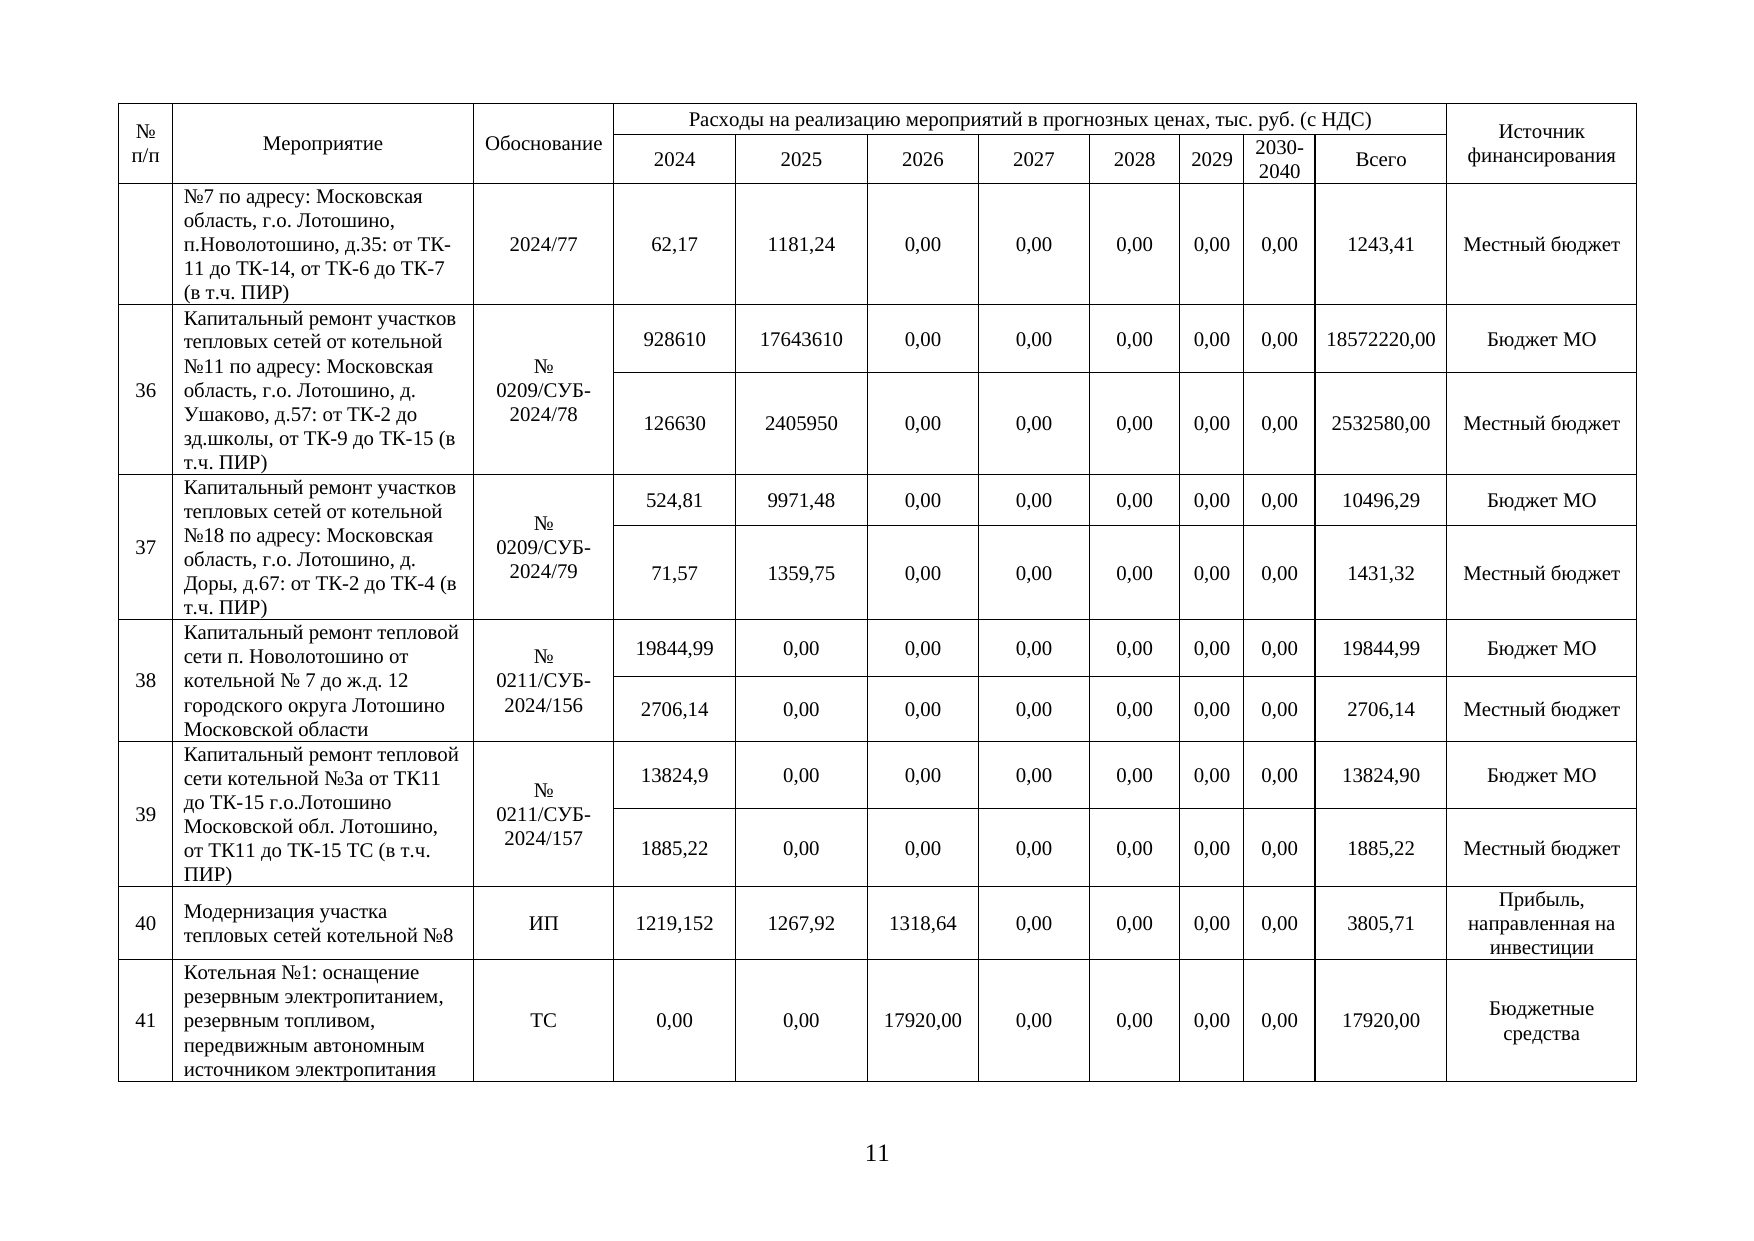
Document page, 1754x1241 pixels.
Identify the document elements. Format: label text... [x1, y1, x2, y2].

table_header Расходы на реализацию мероприятий в прогнозных ценах, тыс. руб. (с НДС) [614, 104, 1446, 134]
table_cell № 0209/СУБ-2024/78 [474, 305, 613, 474]
table_cell 0,00 [1180, 809, 1243, 886]
table_cell 0,00 [1244, 305, 1314, 372]
table_cell 2025 [736, 135, 867, 183]
table_cell 1219,152 [614, 887, 735, 959]
table_cell 71,57 [614, 526, 735, 619]
table_cell Бюджет МО [1447, 475, 1636, 525]
table_cell 19844,99 [1316, 620, 1446, 676]
table_cell 0,00 [1090, 960, 1179, 1081]
table_cell 0,00 [979, 887, 1089, 959]
table_cell 13824,90 [1316, 742, 1446, 808]
table_cell ИП [474, 887, 613, 959]
table_cell 0,00 [1090, 373, 1179, 474]
table_cell Капитальный ремонт участков тепловых сетей от котельной №11 по адресу: Московская область, г.о. Лотошино, д. Ушаково, д.57: от ТК-2 до зд.школы, от ТК-9 до ТК-15 (в т.ч. ПИР) [173, 305, 473, 474]
table_cell № 0211/СУБ-2024/156 [474, 620, 613, 741]
table_cell 2405950 [736, 373, 867, 474]
table_cell 0,00 [736, 809, 867, 886]
table_cell 0,00 [1180, 305, 1243, 372]
table_cell 0,00 [736, 960, 867, 1081]
table_header Обоснование [474, 104, 613, 183]
table_cell 928610 [614, 305, 735, 372]
table_cell 2030-2040 [1244, 135, 1314, 183]
table_cell 39 [119, 742, 172, 886]
table_cell 2028 [1090, 135, 1179, 183]
table_cell 0,00 [1090, 887, 1179, 959]
table_cell 0,00 [868, 373, 978, 474]
table_header Источник финансирования [1447, 104, 1636, 183]
table_cell Капитальный ремонт участков тепловых сетей от котельной №18 по адресу: Московская область, г.о. Лотошино, д. Доры, д.67: от ТК-2 до ТК-4 (в т.ч. ПИР) [173, 475, 473, 619]
table_cell 9971,48 [736, 475, 867, 525]
table_cell 41 [119, 960, 172, 1081]
table_cell 1431,32 [1316, 526, 1446, 619]
table_cell Капитальный ремонт тепловой сети п. Новолотошино от котельной № 7 до ж.д. 12 городского округа Лотошино Московской области [173, 620, 473, 741]
table_cell 0,00 [1180, 960, 1243, 1081]
table_cell 0,00 [1180, 887, 1243, 959]
table_cell 0,00 [979, 742, 1089, 808]
table_cell 0,00 [1244, 960, 1314, 1081]
table_cell 0,00 [979, 305, 1089, 372]
table_cell 2532580,00 [1316, 373, 1446, 474]
table_cell 2026 [868, 135, 978, 183]
table_cell 1181,24 [736, 184, 867, 304]
table_cell 0,00 [868, 742, 978, 808]
table_cell 0,00 [979, 809, 1089, 886]
table_cell 0,00 [1090, 620, 1179, 676]
table_cell 0,00 [868, 809, 978, 886]
table_cell 0,00 [868, 305, 978, 372]
table_cell 0,00 [1244, 475, 1314, 525]
table_cell Местный бюджет [1447, 526, 1636, 619]
table_cell № 0209/СУБ-2024/77 [474, 184, 613, 304]
table_cell 1885,22 [1316, 809, 1446, 886]
table_cell Местный бюджет [1447, 677, 1636, 741]
table_cell 0,00 [1090, 526, 1179, 619]
table_header Мероприятие [173, 104, 473, 183]
table_cell 0,00 [736, 677, 867, 741]
table_cell 62,17 [614, 184, 735, 304]
table_cell Модернизация участка тепловых сетей котельной №8 [173, 887, 473, 959]
table_cell 0,00 [979, 677, 1089, 741]
table_cell 37 [119, 475, 172, 619]
table_cell 0,00 [1244, 526, 1314, 619]
table_cell 0,00 [1090, 184, 1179, 304]
table_cell 2029 [1180, 135, 1243, 183]
table_cell Бюджет МО [1447, 305, 1636, 372]
table_cell 0,00 [868, 475, 978, 525]
table_cell 0,00 [1180, 620, 1243, 676]
table_cell 40 [119, 887, 172, 959]
table_cell 19844,99 [614, 620, 735, 676]
table_cell № 0211/СУБ-2024/157 [474, 742, 613, 886]
table_cell 35 [119, 184, 172, 304]
table_cell 0,00 [1244, 809, 1314, 886]
table_cell Местный бюджет [1447, 184, 1636, 304]
table_cell 17920,00 [1316, 960, 1446, 1081]
table_cell 0,00 [979, 475, 1089, 525]
table_cell 0,00 [1180, 373, 1243, 474]
table_header № п/п [119, 104, 172, 183]
table_cell 0,00 [1180, 677, 1243, 741]
table_cell 0,00 [979, 960, 1089, 1081]
table_cell Капитальный ремонт тепловой сети котельной №3а от ТК11 до ТК-15 г.о.Лотошино Московской обл. Лотошино, от ТК11 до ТК-15 ТС (в т.ч. ПИР) [173, 742, 473, 886]
table_cell 0,00 [1244, 742, 1314, 808]
table_cell 0,00 [979, 620, 1089, 676]
table_cell 0,00 [1180, 475, 1243, 525]
table_cell 0,00 [868, 526, 978, 619]
table_cell 2027 [979, 135, 1089, 183]
table_cell Бюджет МО [1447, 620, 1636, 676]
table_cell 0,00 [736, 620, 867, 676]
table_cell 1243,41 [1316, 184, 1446, 304]
table_cell 2706,14 [614, 677, 735, 741]
table_cell 3805,71 [1316, 887, 1446, 959]
table_cell 2024 [614, 135, 735, 183]
table_cell Котельная №1: оснащение резервным электропитанием, резервным топливом, передвижным автономным источником электропитания [173, 960, 473, 1081]
table_cell 0,00 [979, 526, 1089, 619]
table_cell 0,00 [868, 677, 978, 741]
table_cell 0,00 [1244, 887, 1314, 959]
table_cell 10496,29 [1316, 475, 1446, 525]
table_cell 0,00 [1090, 475, 1179, 525]
table_cell 18572220,00 [1316, 305, 1446, 372]
table_cell 0,00 [1090, 742, 1179, 808]
table_cell 13824,9 [614, 742, 735, 808]
table_cell 2706,14 [1316, 677, 1446, 741]
table_cell 0,00 [1244, 620, 1314, 676]
table_cell 0,00 [1244, 677, 1314, 741]
table_cell 0,00 [1180, 526, 1243, 619]
table_cell 0,00 [979, 373, 1089, 474]
table_cell 0,00 [736, 742, 867, 808]
table_cell 0,00 [1180, 742, 1243, 808]
table_cell 126630 [614, 373, 735, 474]
table_cell Всего [1316, 135, 1446, 183]
table_cell 1267,92 [736, 887, 867, 959]
table_cell 17643610 [736, 305, 867, 372]
table_cell 0,00 [1244, 373, 1314, 474]
table_cell 1318,64 [868, 887, 978, 959]
table_cell 38 [119, 620, 172, 741]
table_cell 0,00 [1090, 305, 1179, 372]
table_cell 0,00 [1090, 677, 1179, 741]
table_cell Прибыль, направленная на инвестиции [1447, 887, 1636, 959]
table_cell 524,81 [614, 475, 735, 525]
table_cell 0,00 [1090, 809, 1179, 886]
table_cell 17920,00 [868, 960, 978, 1081]
table_cell 0,00 [868, 184, 978, 304]
table_cell 36 [119, 305, 172, 474]
table_cell 0,00 [868, 620, 978, 676]
table_cell 0,00 [614, 960, 735, 1081]
table_cell Бюджет МО [1447, 742, 1636, 808]
table_cell 0,00 [1180, 184, 1243, 304]
table_cell Бюджетные средства [1447, 960, 1636, 1081]
table_cell Местный бюджет [1447, 373, 1636, 474]
table_cell Местный бюджет [1447, 809, 1636, 886]
table_cell 1359,75 [736, 526, 867, 619]
table_cell № 0209/СУБ-2024/79 [474, 475, 613, 619]
table_cell 0,00 [979, 184, 1089, 304]
table_cell 0,00 [1244, 184, 1314, 304]
table_cell ТС [474, 960, 613, 1081]
table_cell 1885,22 [614, 809, 735, 886]
